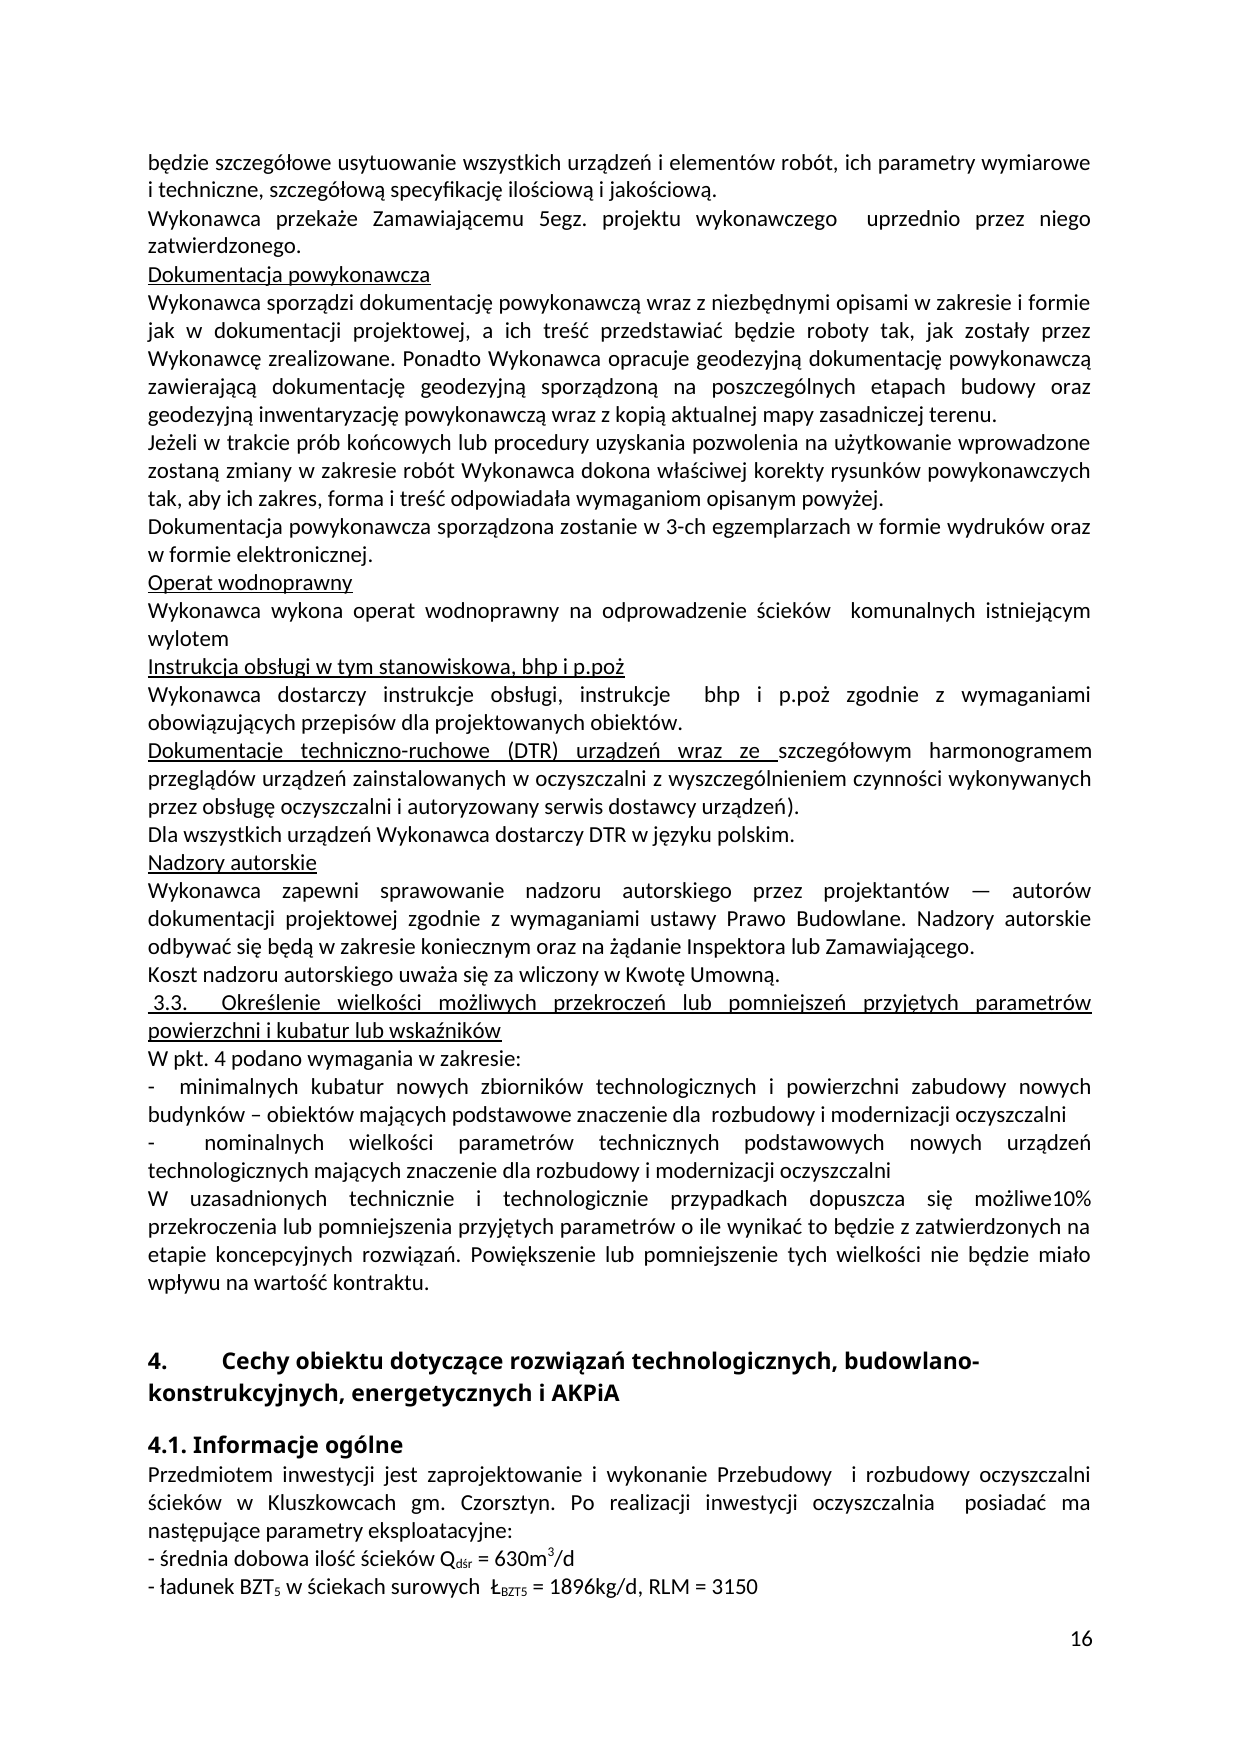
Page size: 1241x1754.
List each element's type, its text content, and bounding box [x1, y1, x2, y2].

text Wykonawca sporządzi dokumentację powykonawczą wraz z niezbędnymi opisami w zakresie i formie jak w dokumentacji projektowej, a ich treść przedstawiać będzie roboty tak, jak zostały przez Wykonawcę zrealizowane. Ponadto Wykonawca opracuje geodezyjną dokumentację powykonawczą zawierającą dokumentację geodezyjną sporządzoną na poszczególnych etapach budowy oraz geodezyjną inwentaryzację powykonawczą wraz z kopią aktualnej mapy zasadniczej terenu. [148, 288, 1093, 428]
text Jeżeli w trakcie prób końcowych lub procedury uzyskania pozwolenia na użytkowanie wprowadzone zostaną zmiany w zakresie robót Wykonawca dokona właściwej korekty rysunków powykonawczych tak, aby ich zakres, forma i treść odpowiadała wymaganiom opisanym powyżej. [148, 428, 1093, 512]
subtitle 4.1. Informacje ogólne [148, 1429, 1093, 1460]
text Przedmiotem inwestycji jest zaprojektowanie i wykonanie Przebudowy i rozbudowy oczyszczalni ścieków w Kluszkowcach gm. Czorsztyn. Po realizacji inwestycji oczyszczalnia posiadać ma następujące parametry eksploatacyjne: [148, 1460, 1093, 1544]
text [148, 148, 1093, 204]
text Instrukcja obsługi w tym stanowiskowa, bhp i p.poż [148, 652, 1093, 680]
text - ładunek BZT5 w ściekach surowych ŁBZT5 = 1896kg/d, RLM = 3150 [148, 1572, 1093, 1600]
text Koszt nadzoru autorskiego uważa się za wliczony w Kwotę Umowną. [148, 960, 1093, 988]
text Wykonawca wykona operat wodnoprawny na odprowadzenie ścieków komunalnych istniejącym wylotem [148, 596, 1093, 652]
text Wykonawca przekaże Zamawiającemu 5egz. projektu wykonawczego uprzednio przez niego zatwierdzonego. [148, 204, 1093, 260]
text Wykonawca dostarczy instrukcje obsługi, instrukcje bhp i p.poż zgodnie z wymaganiami obowiązujących przepisów dla projektowanych obiektów. [148, 680, 1093, 736]
text Dokumentacja powykonawcza sporządzona zostanie w 3-ch egzemplarzach w formie wydruków oraz w formie elektronicznej. [148, 512, 1093, 568]
text - średnia dobowa ilość ścieków Qdśr = 630m3/d [148, 1544, 1093, 1572]
text Dokumentacja powykonawcza [148, 260, 1093, 288]
subtitle 4. Cechy obiektu dotyczące rozwiązań technologicznych, budowlano-konstrukcyjnych, energetycznych i AKPiA [148, 1345, 1093, 1408]
text Nadzory autorskie [148, 848, 1093, 876]
text Operat wodnoprawny [148, 568, 1093, 596]
text 3.3. Określenie wielkości możliwych przekroczeń lub pomniejszeń przyjętych parametrów powierzchni i kubatur lub wskaźników [148, 988, 1093, 1044]
text Dla wszystkich urządzeń Wykonawca dostarczy DTR w języku polskim. [148, 820, 1093, 848]
text - nominalnych wielkości parametrów technicznych podstawowych nowych urządzeń technologicznych mających znaczenie dla rozbudowy i modernizacji oczyszczalni [148, 1128, 1093, 1184]
text W pkt. 4 podano wymagania w zakresie: [148, 1044, 1093, 1072]
text - minimalnych kubatur nowych zbiorników technologicznych i powierzchni zabudowy nowych budynków – obiektów mających podstawowe znaczenie dla rozbudowy i modernizacji oczyszczalni [148, 1072, 1093, 1128]
text Wykonawca zapewni sprawowanie nadzoru autorskiego przez projektantów — autorów dokumentacji projektowej zgodnie z wymaganiami ustawy Prawo Budowlane. Nadzory autorskie odbywać się będą w zakresie koniecznym oraz na żądanie Inspektora lub Zamawiającego. [148, 876, 1093, 960]
text W uzasadnionych technicznie i technologicznie przypadkach dopuszcza się możliwe10% przekroczenia lub pomniejszenia przyjętych parametrów o ile wynikać to będzie z zatwierdzonych na etapie koncepcyjnych rozwiązań. Powiększenie lub pomniejszenie tych wielkości nie będzie miało wpływu na wartość kontraktu. [148, 1184, 1093, 1296]
text Dokumentacje techniczno-ruchowe (DTR) urządzeń wraz ze szczegółowym harmonogramem przeglądów urządzeń zainstalowanych w oczyszczalni z wyszczególnieniem czynności wykonywanych przez obsługę oczyszczalni i autoryzowany serwis dostawcy urządzeń). [148, 736, 1093, 820]
